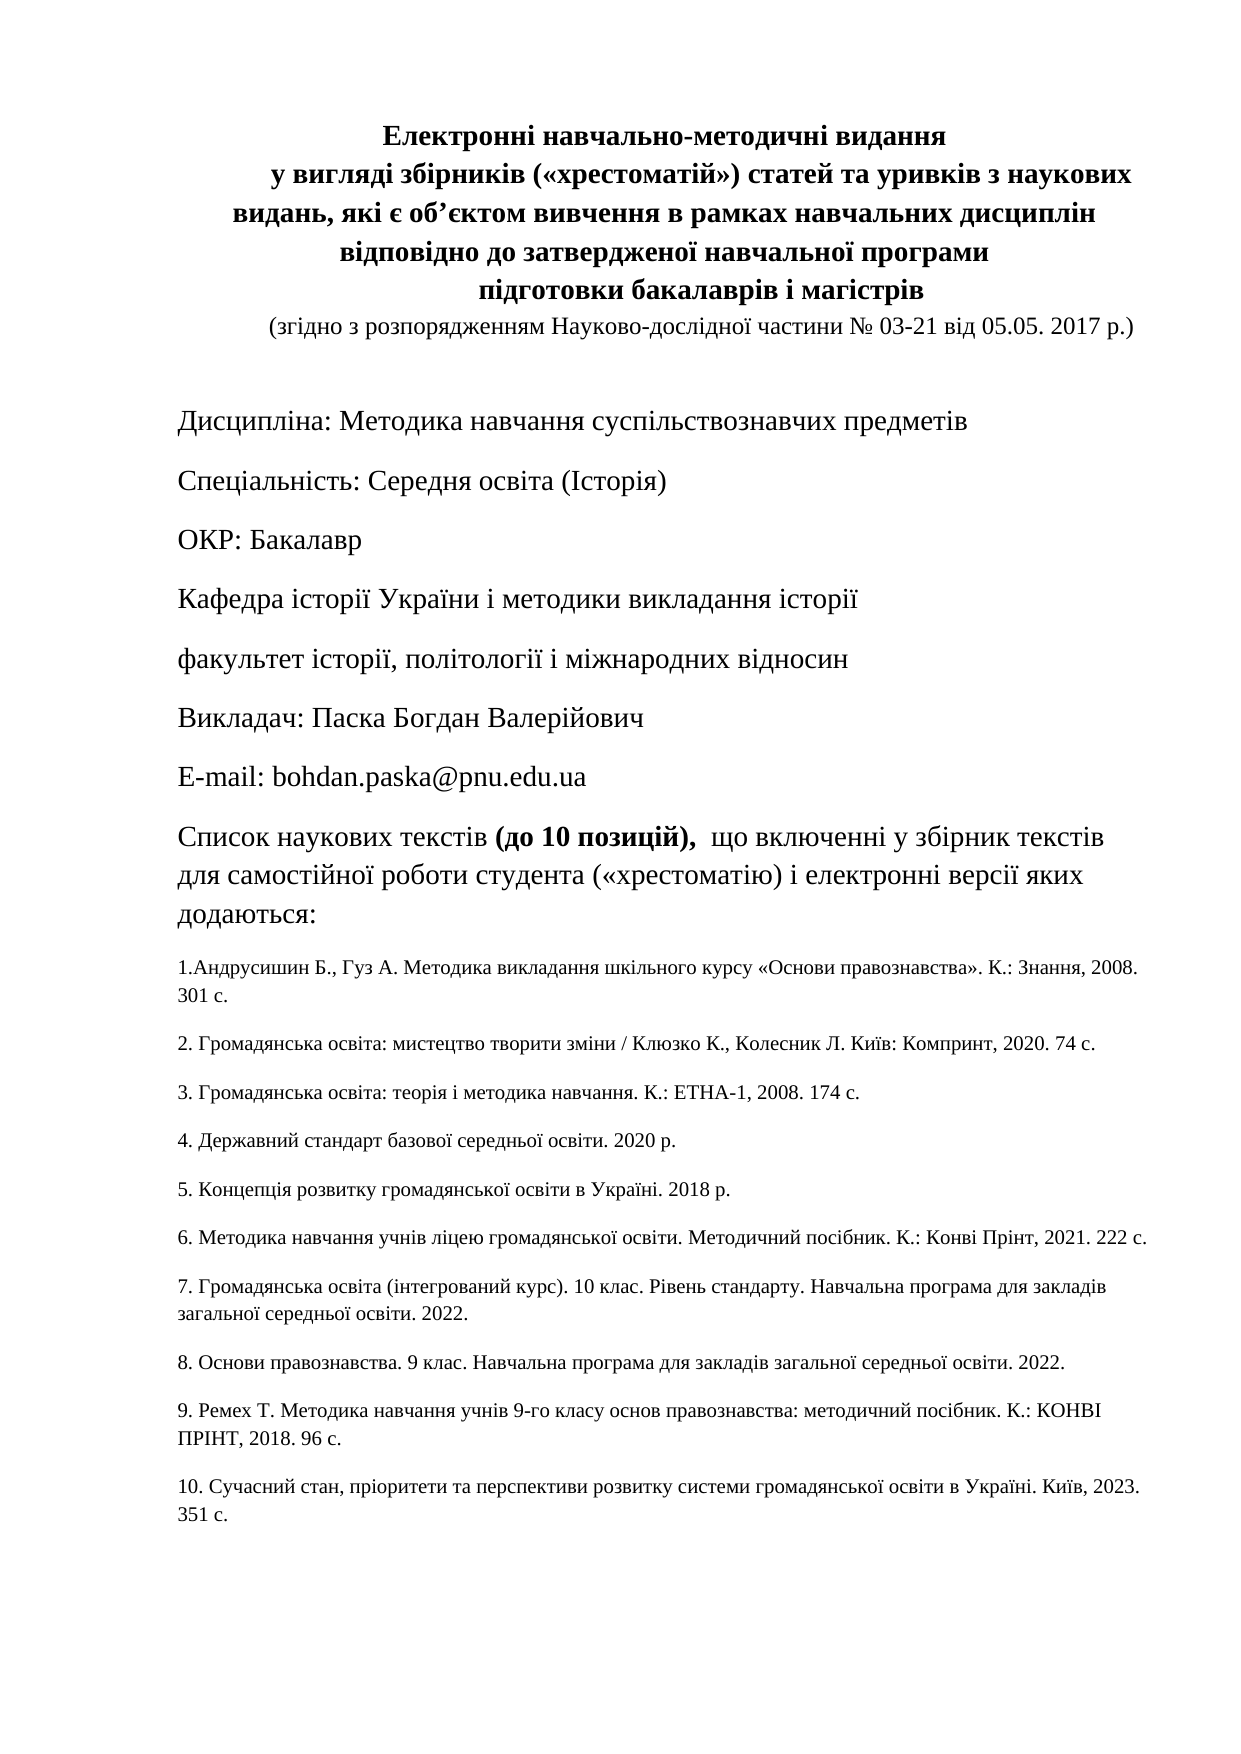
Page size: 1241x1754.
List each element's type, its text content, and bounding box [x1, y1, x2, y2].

text 9. Ремех Т. Методика навчання учнів 9-го класу основ правознавства: методичний посібник. К.: КОНВІ ПРІНТ, 2018. 96 с. [177, 1398, 1152, 1450]
text факультет історії, політології і міжнародних відносин [177, 641, 1152, 674]
text 1.Андрусишин Б., Гуз А. Методика викладання шкільного курсу «Основи правознавства». К.: Знання, 2008. 301 с. [177, 955, 1152, 1007]
text Спеціальність: Середня освіта (Історія) [177, 463, 1152, 496]
text E-mail: bohdan.paska@pnu.edu.ua [177, 759, 1152, 793]
text Викладач: Паска Богдан Валерійович [177, 700, 1152, 734]
text 4. Державний стандарт базової середньої освіти. 2020 р. [177, 1128, 1152, 1152]
text 10. Сучасний стан, пріоритети та перспективи розвитку системи громадянської освіти в Україні. Київ, 2023. 351 с. [177, 1474, 1152, 1526]
text у вигляді збірників («хрестоматій») статей та уривків з наукових видань, які є об’єктом вивчення в рамках навчальних дисциплін відповідно до затвердженої навчальної програми [177, 157, 1152, 267]
text підготовки бакалаврів і магістрів [177, 272, 1152, 306]
text 5. Концепція розвитку громадянської освіти в Україні. 2018 р. [177, 1177, 1152, 1201]
text 7. Громадянська освіта (інтегрований курс). 10 клас. Рівень стандарту. Навчальна програма для закладів загальної середньої освіти. 2022. [177, 1273, 1152, 1325]
text Електронні навчально-методичні видання [177, 118, 1152, 152]
text 6. Методика навчання учнів ліцею громадянської освіти. Методичний посібник. К.: Конві Прінт, 2021. 222 с. [177, 1225, 1152, 1249]
text 2. Громадянська освіта: мистецтво творити зміни / Клюзко К., Колесник Л. Київ: Компринт, 2020. 74 с. [177, 1031, 1152, 1055]
text Дисципліна: Методика навчання суспільствознавчих предметів [177, 403, 1152, 437]
text ОКР: Бакалавр [177, 522, 1152, 556]
text 8. Основи правознавства. 9 клас. Навчальна програма для закладів загальної середньої освіти. 2022. [177, 1349, 1152, 1374]
text (згідно з розпорядженням Науково-дослідної частини № 03-21 від 05.05. 2017 р.) [177, 311, 1152, 339]
text 3. Громадянська освіта: теорія і методика навчання. К.: ЕТНА-1, 2008. 174 с. [177, 1080, 1152, 1104]
text Кафедра історії України і методики викладання історії [177, 581, 1152, 615]
text Список наукових текстів (до 10 позицій), що включенні у збірник текстів для самостійної роботи студента («хрестоматію) і електронні версії яких додаються: [177, 819, 1152, 929]
